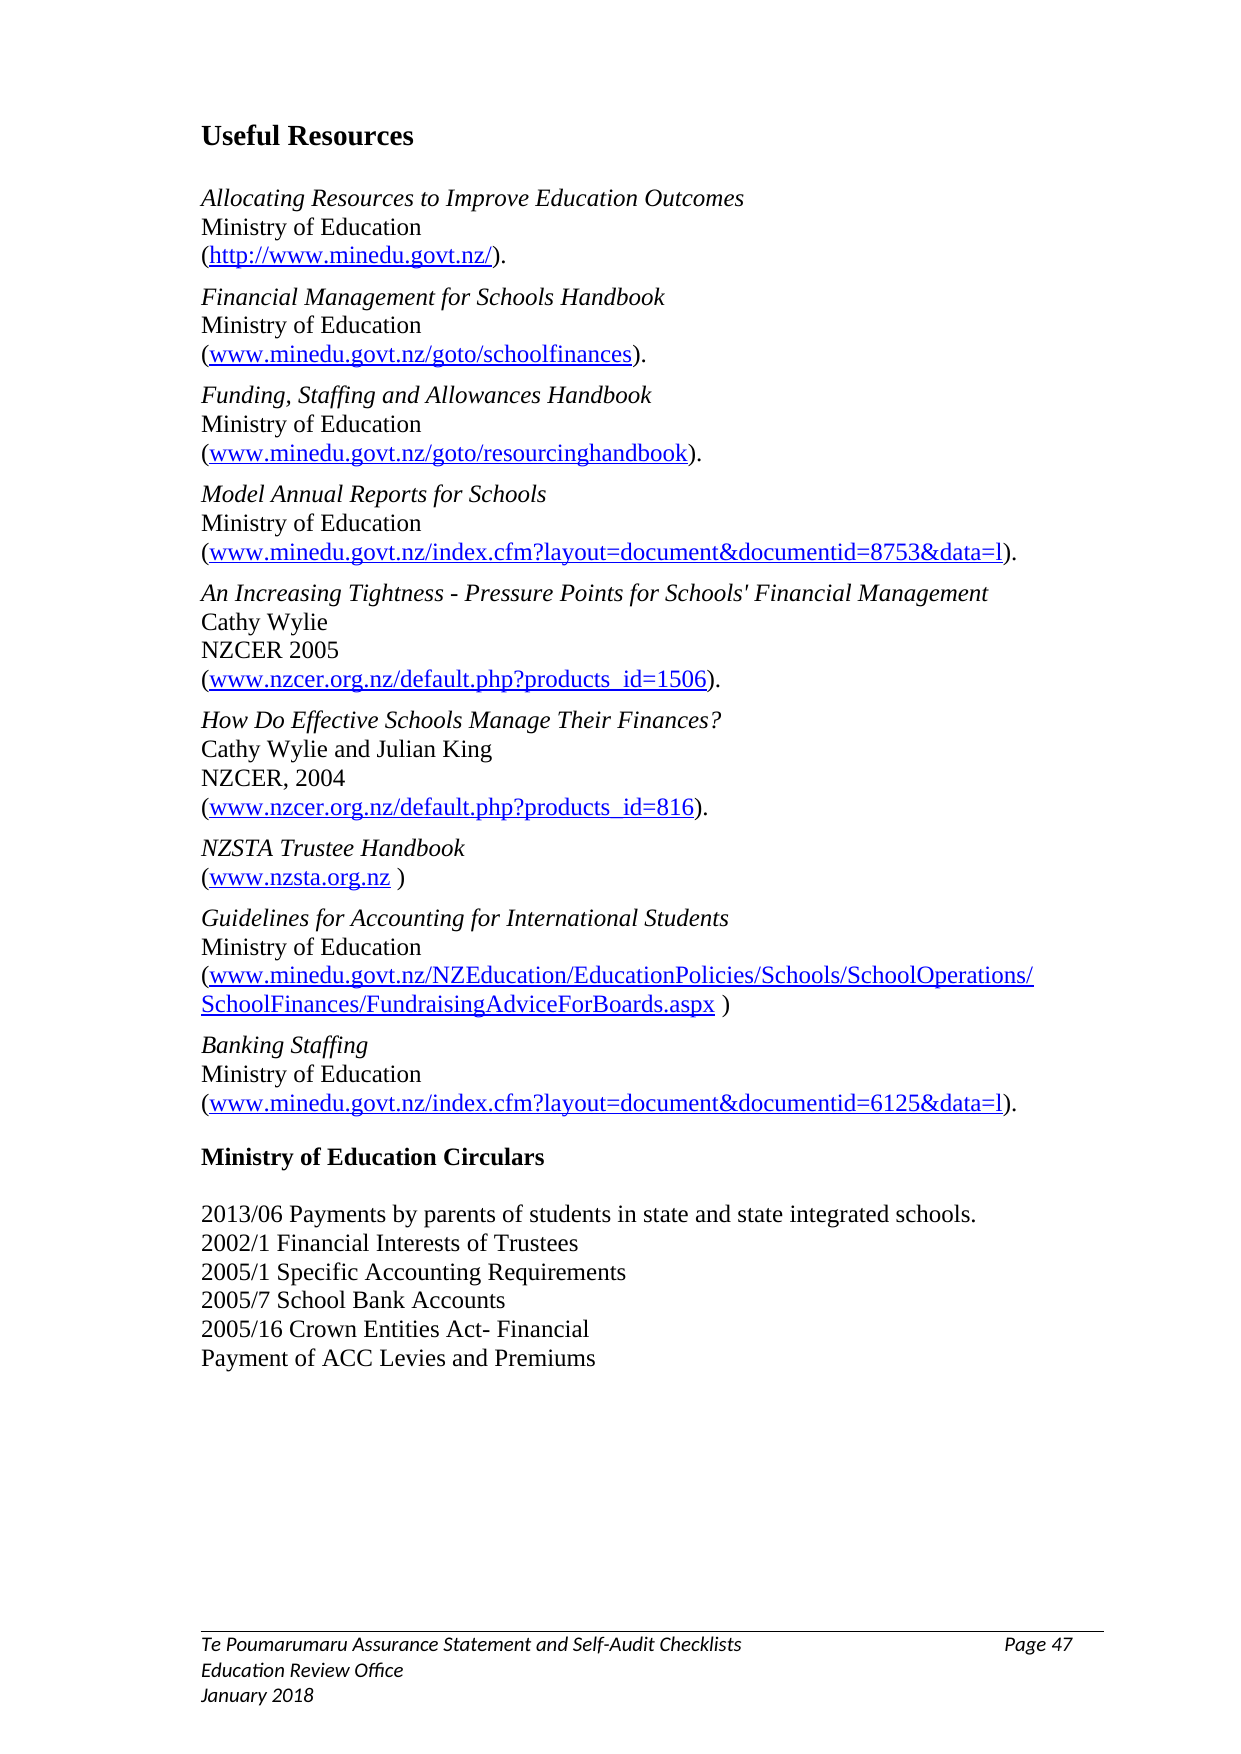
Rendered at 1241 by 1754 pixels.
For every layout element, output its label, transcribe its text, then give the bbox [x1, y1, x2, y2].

text Ministry of Education [201, 310, 1104, 339]
text (www.nzcer.org.nz/default.php?products_id=816). [201, 792, 1104, 820]
text Guidelines for Accounting for International Students [201, 903, 1104, 932]
text Payment of ACC Levies and Premiums [201, 1343, 1104, 1372]
text Cathy Wylie [201, 607, 1104, 635]
text (www.minedu.govt.nz/goto/resourcinghandbook). [201, 438, 1104, 467]
text (www.nzcer.org.nz/default.php?products_id=1506). [201, 664, 1104, 693]
text Ministry of Education [201, 409, 1104, 438]
text Ministry of Education [201, 1059, 1104, 1088]
text Allocating Resources to Improve Education Outcomes [201, 183, 1104, 212]
text (www.minedu.govt.nz/NZEducation/EducationPolicies/Schools/SchoolOperations/SchoolFinances/FundraisingAdviceForBoards.aspx ) [201, 960, 1104, 1018]
text 2005/7 School Bank Accounts [201, 1285, 1104, 1314]
text (www.nzsta.org.nz ) [201, 862, 1104, 890]
text (http://www.minedu.govt.nz/). [201, 240, 1104, 269]
text NZCER, 2004 [201, 763, 1104, 792]
text (www.minedu.govt.nz/index.cfm?layout=document&documentid=6125&data=l). [201, 1088, 1104, 1117]
text How Do Effective Schools Manage Their Finances? [201, 705, 1104, 734]
text Cathy Wylie and Julian King [201, 734, 1104, 763]
text Model Annual Reports for Schools [201, 479, 1104, 508]
text 2013/06 Payments by parents of students in state and state integrated schools. [201, 1199, 1104, 1228]
text Useful Resources [201, 118, 1104, 152]
text Funding, Staffing and Allowances Handbook [201, 380, 1104, 409]
text Financial Management for Schools Handbook [201, 282, 1104, 310]
text An Increasing Tightness - Pressure Points for Schools' Financial Management [201, 578, 1104, 607]
text 2005/16 Crown Entities Act- Financial [201, 1314, 1104, 1343]
text 2002/1 Financial Interests of Trustees [201, 1228, 1104, 1257]
text Banking Staffing [201, 1030, 1104, 1059]
text Ministry of Education [201, 212, 1104, 240]
text Ministry of Education Circulars [201, 1142, 1104, 1170]
text (www.minedu.govt.nz/index.cfm?layout=document&documentid=8753&data=l). [201, 537, 1104, 565]
text NZSTA Trustee Handbook [201, 833, 1104, 862]
text NZCER 2005 [201, 635, 1104, 664]
text Ministry of Education [201, 508, 1104, 537]
text Ministry of Education [201, 932, 1104, 960]
text (www.minedu.govt.nz/goto/schoolfinances). [201, 339, 1104, 368]
text 2005/1 Specific Accounting Requirements [201, 1257, 1104, 1285]
